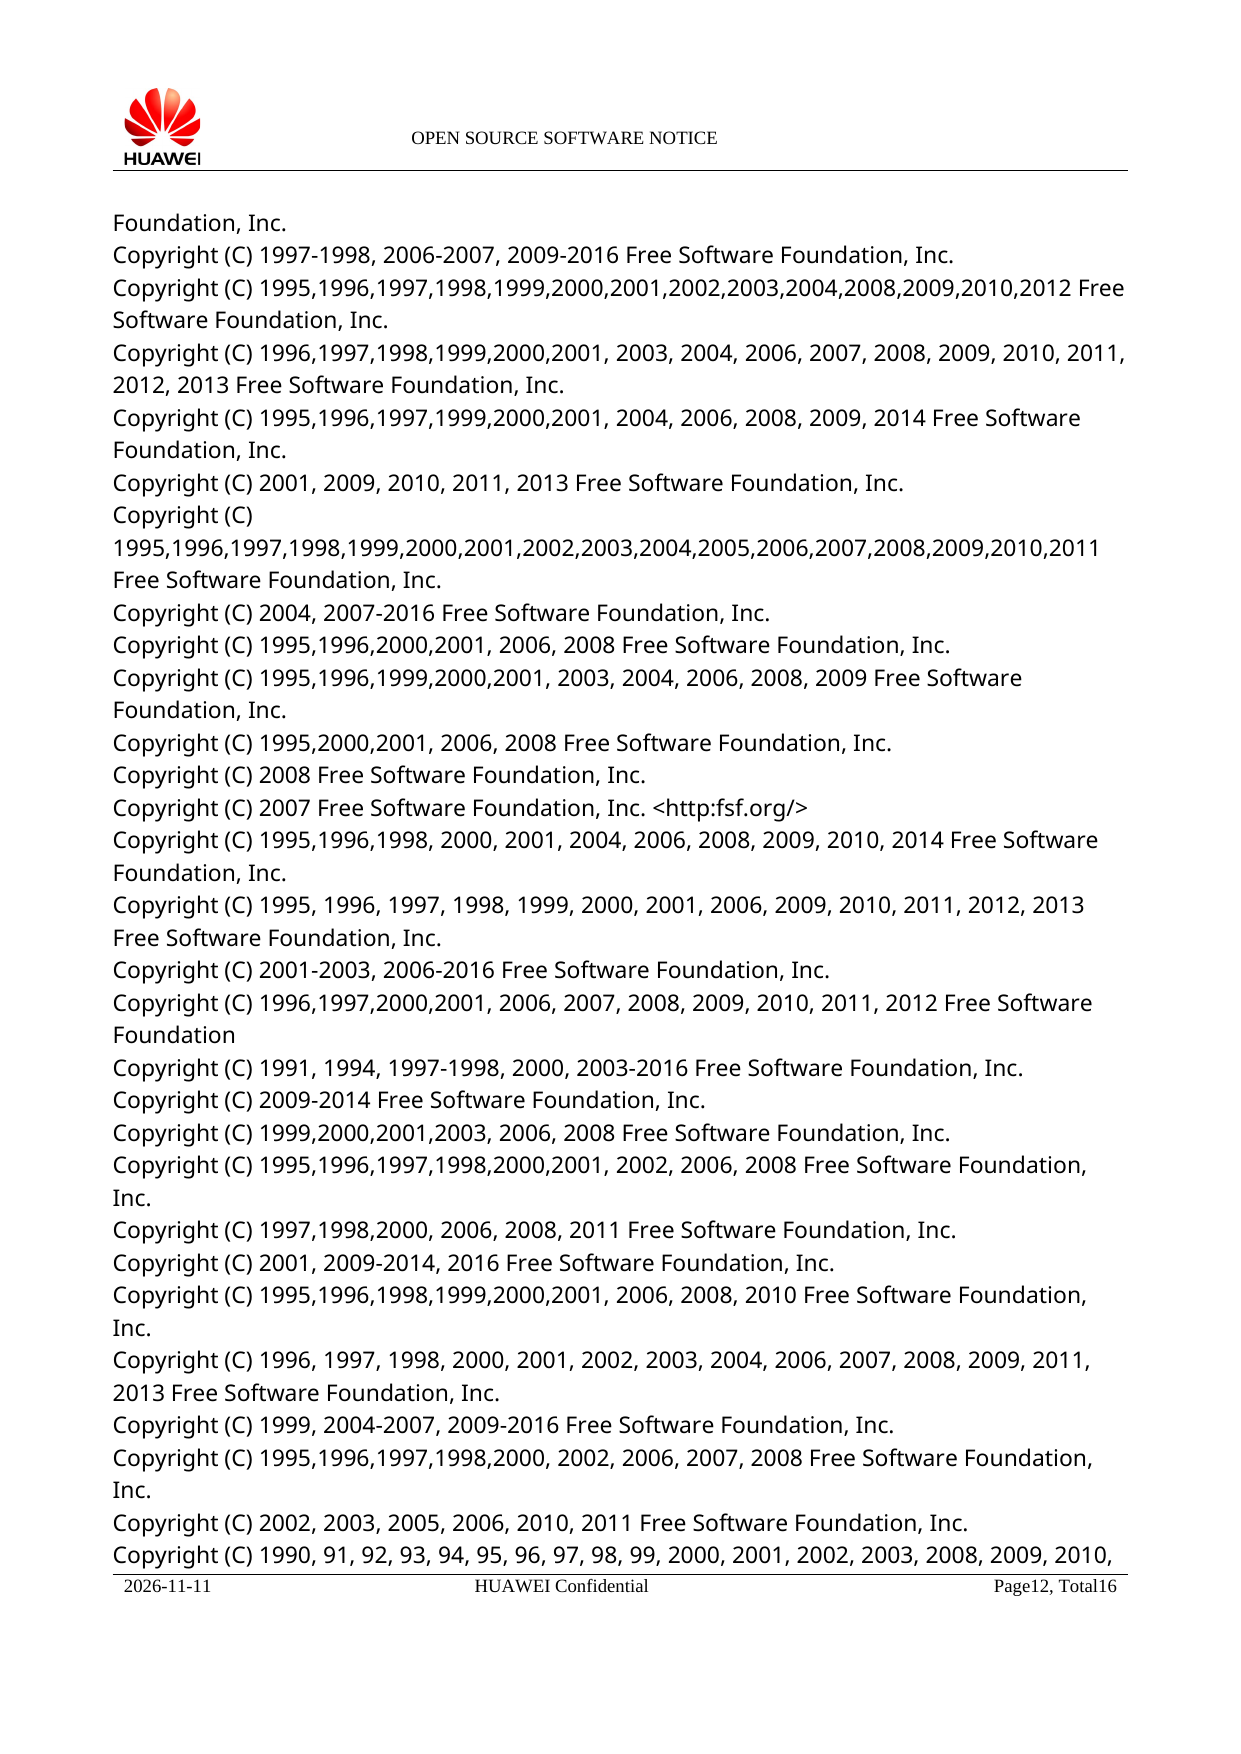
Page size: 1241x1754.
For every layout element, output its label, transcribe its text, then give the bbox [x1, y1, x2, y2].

picture [124, 88, 201, 165]
